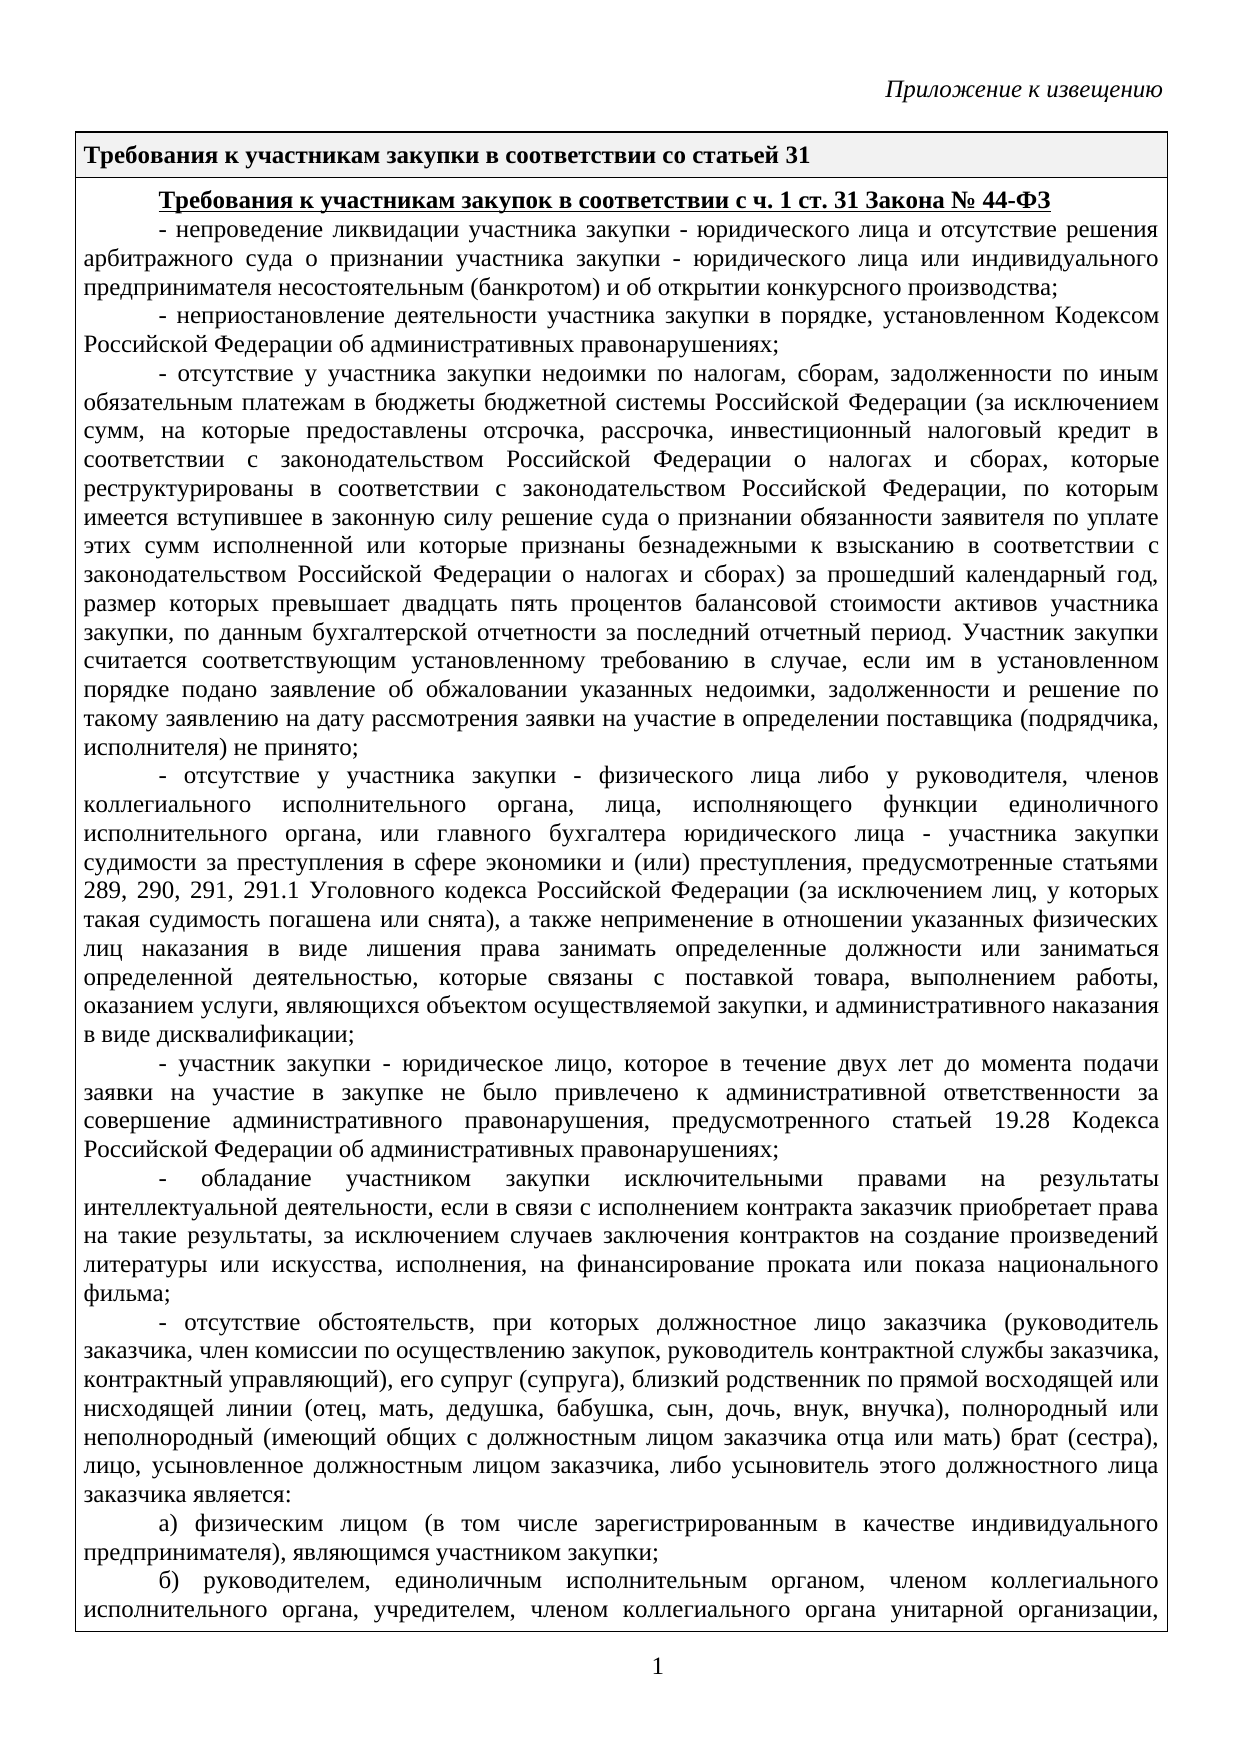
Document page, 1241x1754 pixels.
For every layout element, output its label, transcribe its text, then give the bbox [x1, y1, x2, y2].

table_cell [76, 178, 1167, 1631]
table_header Требования к участникам закупки в соответствии со статьей 31 [76, 133, 1167, 177]
